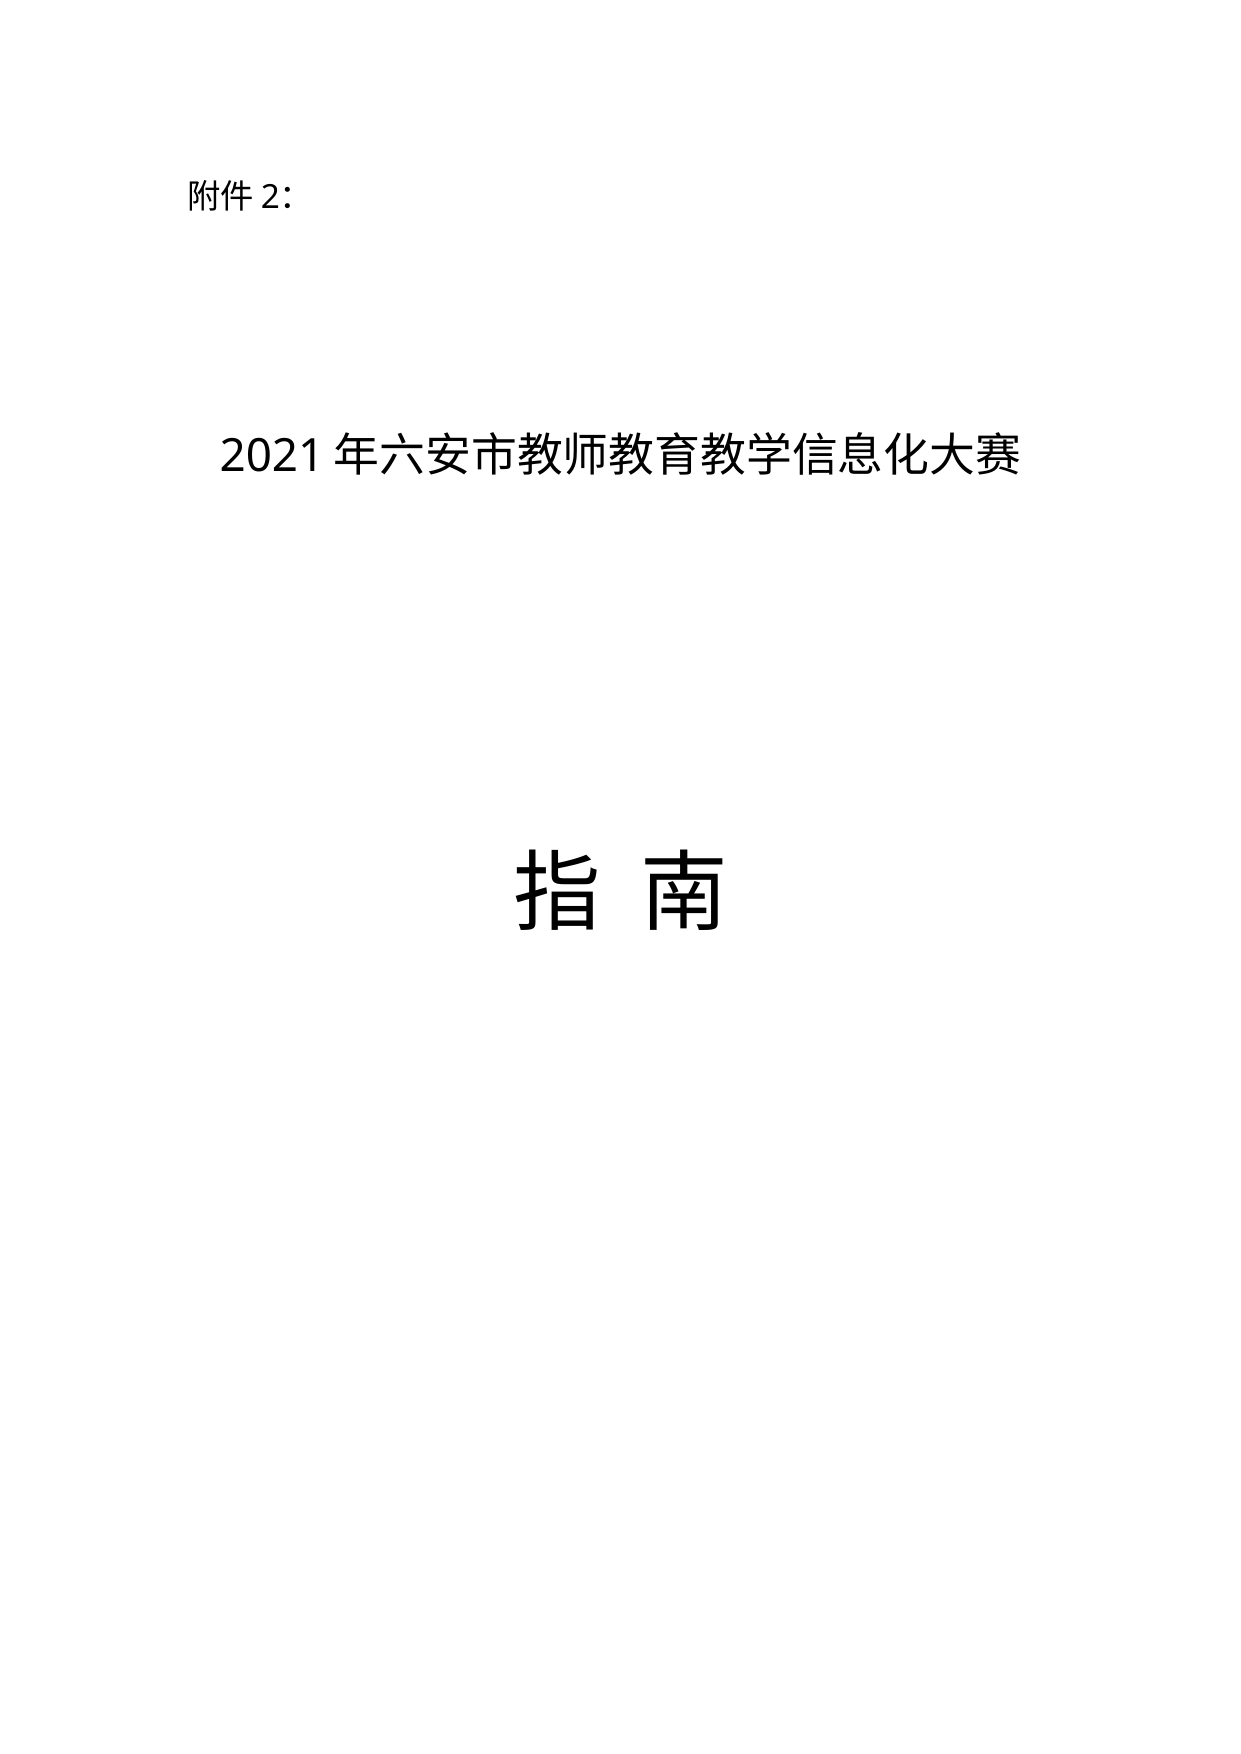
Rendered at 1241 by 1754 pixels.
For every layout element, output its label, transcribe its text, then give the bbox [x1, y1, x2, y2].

text 2021年六安市教师教育教学信息化大赛 [187, 403, 1053, 500]
text 附件2： [187, 162, 1053, 227]
text 指 南 [187, 820, 1053, 950]
